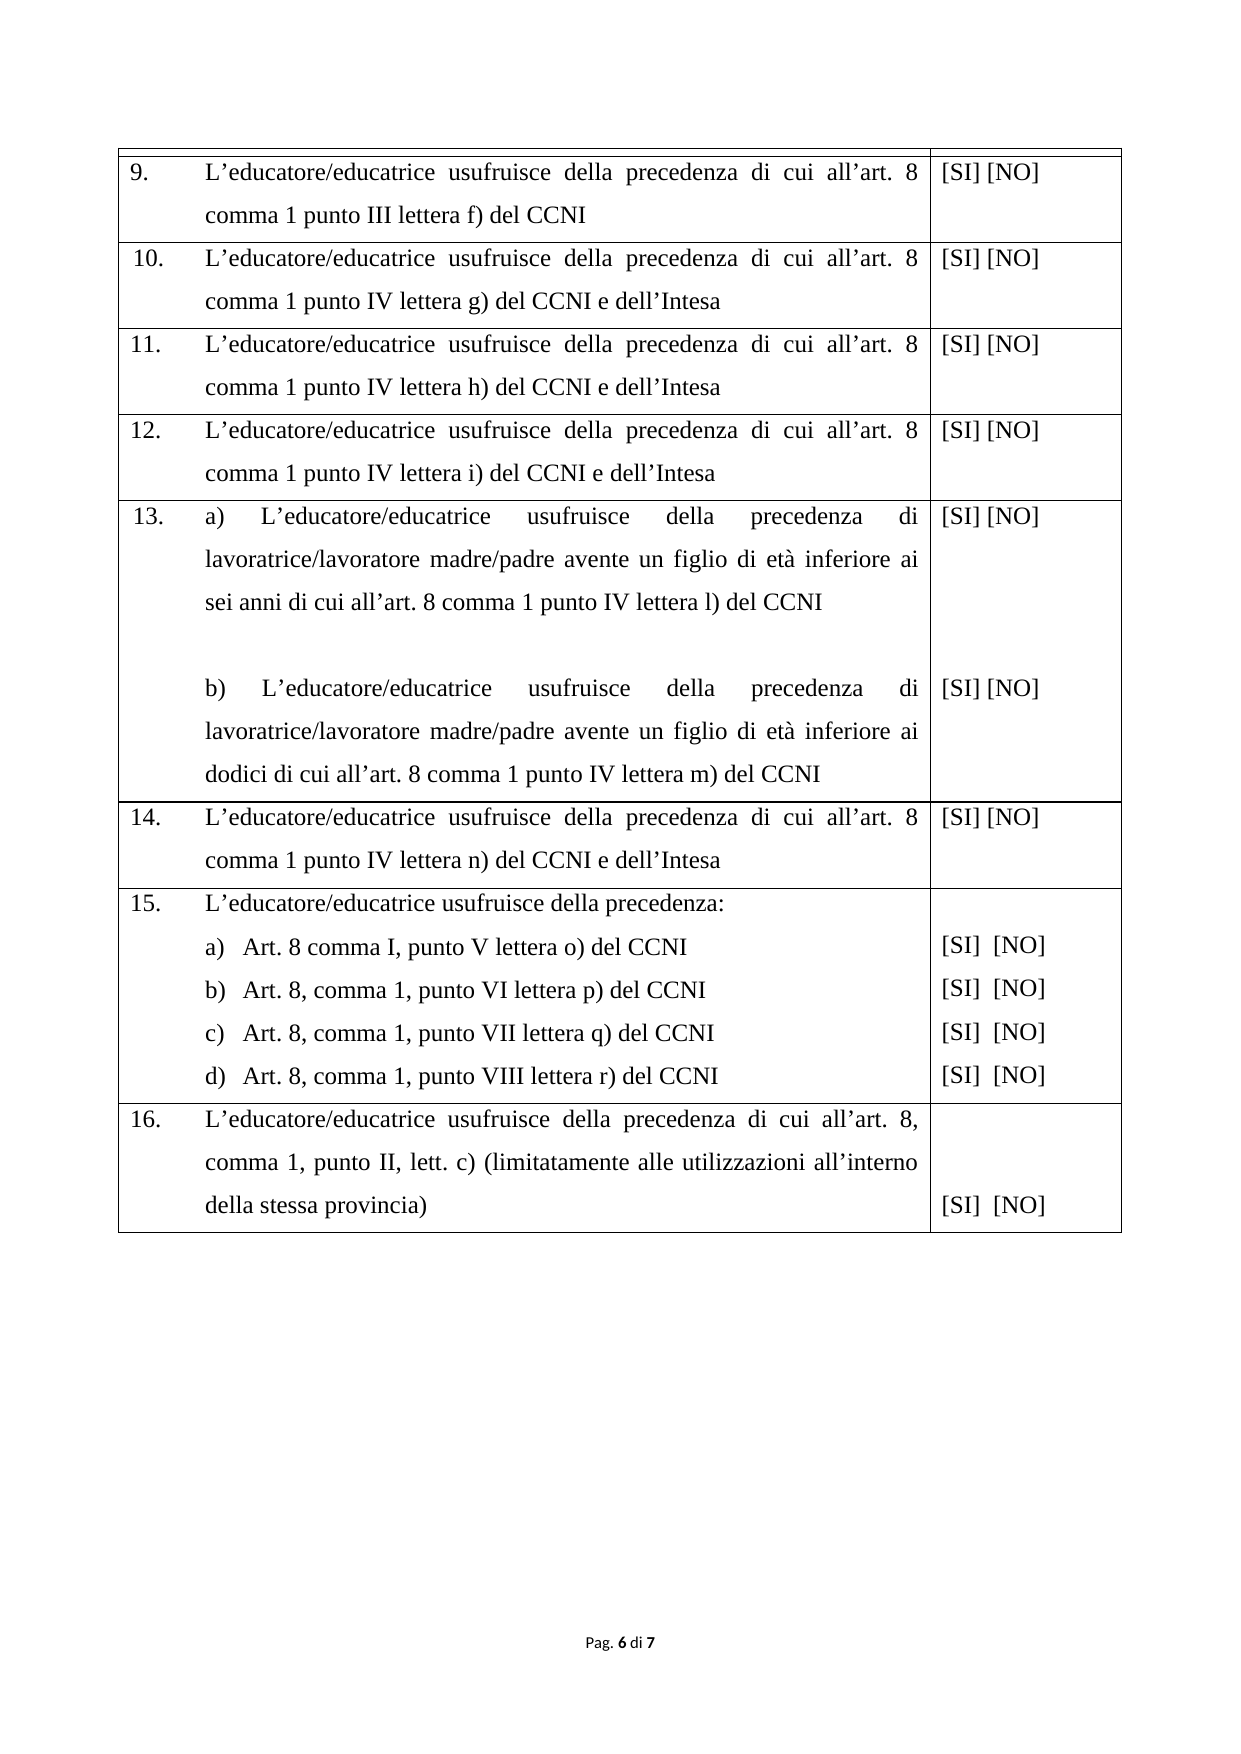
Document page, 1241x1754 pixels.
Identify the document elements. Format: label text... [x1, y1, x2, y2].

table_cell L’educatore/educatrice usufruisce della precedenza di cui all’art. 8 comma 1 punto IV lettera h) del CCNI e dell’Intesa [119, 329, 930, 414]
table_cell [119, 149, 930, 156]
table_cell L’educatore/educatrice usufruisce della precedenza di cui all’art. 8 comma 1 punto IV lettera i) del CCNI e dell’Intesa [119, 415, 930, 500]
table_cell L’educatore/educatrice usufruisce della precedenza di cui all’art. 8, comma 1, punto II, lett. c) (limitatamente alle utilizzazioni all’interno della stessa provincia) [119, 1104, 930, 1232]
table_cell [SI] [NO] [931, 1104, 1121, 1232]
table_cell L’educatore/educatrice usufruisce della precedenza di cui all’art. 8 comma 1 punto IV lettera g) del CCNI e dell’Intesa [119, 243, 930, 328]
table_cell L’educatore/educatrice usufruisce della precedenza: Art. 8 comma I, punto V lettera o) del CCNI Art. 8, comma 1, punto VI lettera p) del CCNI Art. 8, comma 1, punto VII lettera q) del CCNI Art. 8, comma 1, punto VIII lettera r) del CCNI [119, 889, 930, 1103]
table_cell a) L’educatore/educatrice usufruisce della precedenza di lavoratrice/lavoratore madre/padre avente un figlio di età inferiore ai sei anni di cui all’art. 8 comma 1 punto IV lettera l) del CCNI b) L’educatore/educatrice usufruisce della precedenza di lavoratrice/lavoratore madre/padre avente un figlio di età inferiore ai dodici di cui all’art. 8 comma 1 punto IV lettera m) del CCNI [119, 501, 930, 801]
table_cell [SI] [NO] [931, 803, 1121, 887]
table_cell [SI] [NO] [SI] [NO] [931, 501, 1121, 801]
table_cell [SI] [NO] [931, 415, 1121, 500]
table_cell [SI] [NO] [931, 243, 1121, 328]
table_cell [SI] [NO] [931, 157, 1121, 242]
table_cell L’educatore/educatrice usufruisce della precedenza di cui all’art. 8 comma 1 punto III lettera f) del CCNI [119, 157, 930, 242]
table_cell [SI] [NO] [931, 329, 1121, 414]
table_cell [SI] [NO] [SI] [NO] [SI] [NO] [SI] [NO] [931, 889, 1121, 1103]
table_cell L’educatore/educatrice usufruisce della precedenza di cui all’art. 8 comma 1 punto IV lettera n) del CCNI e dell’Intesa [119, 803, 930, 887]
